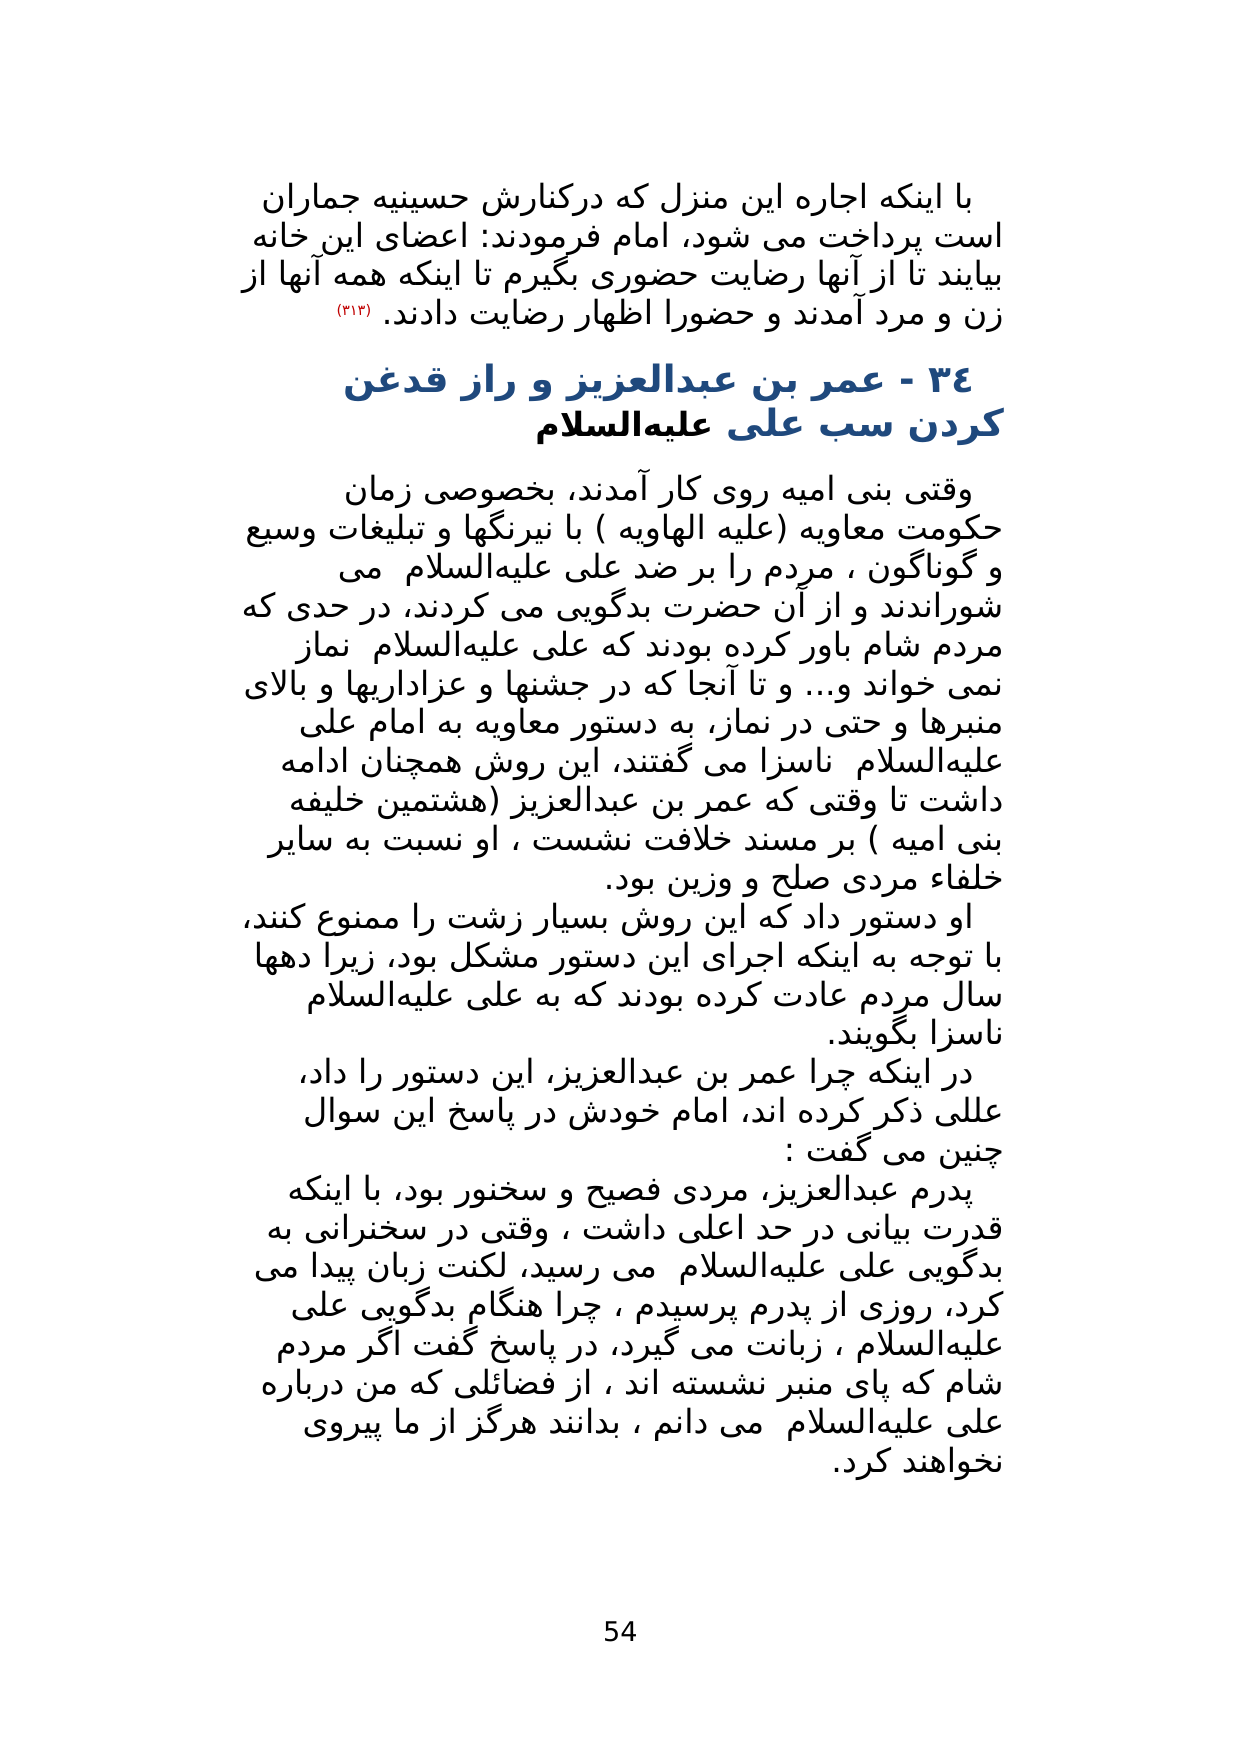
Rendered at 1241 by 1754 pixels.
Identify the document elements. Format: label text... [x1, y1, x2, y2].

text پدرم عبدالعزيز، مردى فصيح و سخنور بود، با اينكه قدرت بيانى در حد اعلى داشت ، وقتى در سخنرانى به بدگويى على عليه‌السلام مى رسيد، لكنت زبان پيدا مى كرد، روزى از پدرم پرسيدم ، چرا هنگام بدگويى على عليه‌السلام ، زبانت مى گيرد، در پاسخ گفت اگر مردم شام كه پاى منبر نشسته اند ، از فضائلى كه من درباره على عليه‌السلام مى دانم ، بدانند هرگز از ما پيروى نخواهند كرد. [236, 1169, 1004, 1480]
text او دستور داد كه اين روش بسيار زشت را ممنوع كنند، با توجه به اينكه اجراى اين دستور مشكل بود، زيرا دهها سال مردم عادت كرده بودند كه به على عليه‌السلام ناسزا بگويند. [236, 897, 1004, 1053]
text وقتى بنى اميه روى كار آمدند، بخصوصى زمان حكومت معاويه (عليه الهاويه ) با نيرنگها و تبليغات وسيع و گوناگون ، مردم را بر ضد على عليه‌السلام مى شوراندند و از آن حضرت بدگويى مى كردند، در حدى كه مردم شام باور كرده بودند كه على عليه‌السلام نماز نمى خواند و... و تا آنجا كه در جشنها و عزاداريها و بالاى منبرها و حتى در نماز، به دستور معاويه به امام على عليه‌السلام ناسزا مى گفتند، اين روش همچنان ادامه داشت تا وقتى كه عمر بن عبدالعزيز (هشتمين خليفه بنى اميه ) بر مسند خلافت نشست ، او نسبت به ساير خلفاء مردى صلح و وزين بود. [236, 470, 1004, 897]
text در اينكه چرا عمر بن عبدالعزيز، اين دستور را داد، عللى ذكر كرده اند، امام خودش در پاسخ اين سوال چنين مى گفت : [236, 1053, 1004, 1169]
text با اينكه اجاره اين منزل كه دركنارش حسينيه جماران است پرداخت مى شود، امام فرمودند: اعضاى اين خانه بيايند تا از آنها رضايت حضورى بگيرم تا اينكه همه آنها از زن و مرد آمدند و حضورا اظهار رضايت دادند. (٣١٣) [236, 177, 1004, 333]
subtitle ٣٤ - عمر بن عبدالعزيز و راز قدغن كردن سب على عليه‌السلام [236, 358, 1004, 445]
